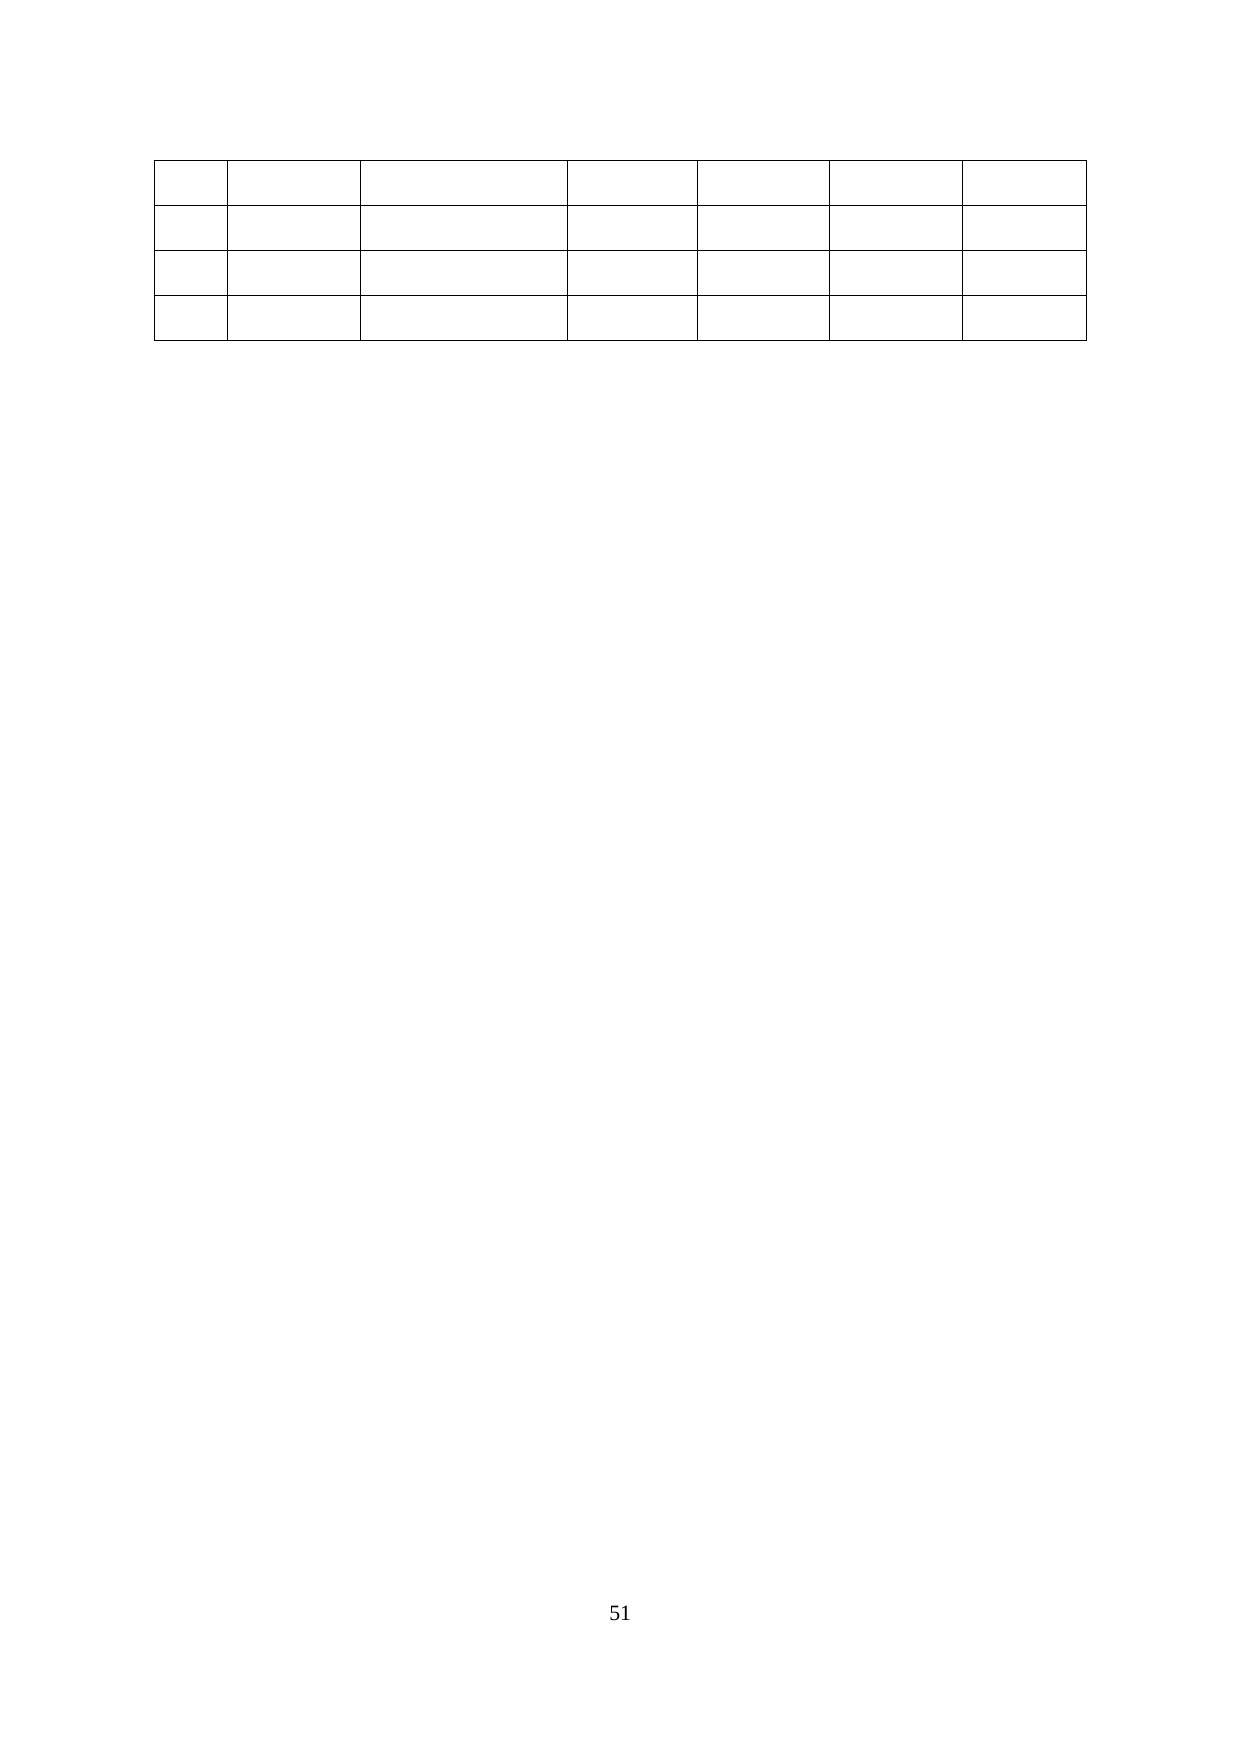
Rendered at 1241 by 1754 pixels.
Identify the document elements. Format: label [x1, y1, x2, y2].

table_cell [361, 161, 567, 205]
table_cell [698, 251, 829, 295]
table_cell [963, 161, 1086, 205]
table_cell [963, 206, 1086, 250]
table_cell [228, 206, 360, 250]
table_cell [361, 296, 567, 340]
table_cell [568, 206, 697, 250]
table_cell [228, 296, 360, 340]
table_cell [698, 296, 829, 340]
table_cell [155, 251, 227, 295]
table_cell [155, 296, 227, 340]
table_cell [698, 206, 829, 250]
table_cell [155, 161, 227, 205]
table_cell [830, 251, 962, 295]
table_cell [361, 251, 567, 295]
table_cell [568, 161, 697, 205]
table_cell [228, 251, 360, 295]
table_cell [963, 251, 1086, 295]
table_cell [228, 161, 360, 205]
table_cell [155, 206, 227, 250]
table_cell [830, 296, 962, 340]
table_cell [568, 251, 697, 295]
table_cell [568, 296, 697, 340]
table_cell [963, 296, 1086, 340]
table_cell [830, 206, 962, 250]
table_cell [361, 206, 567, 250]
table_cell [830, 161, 962, 205]
table_cell [698, 161, 829, 205]
